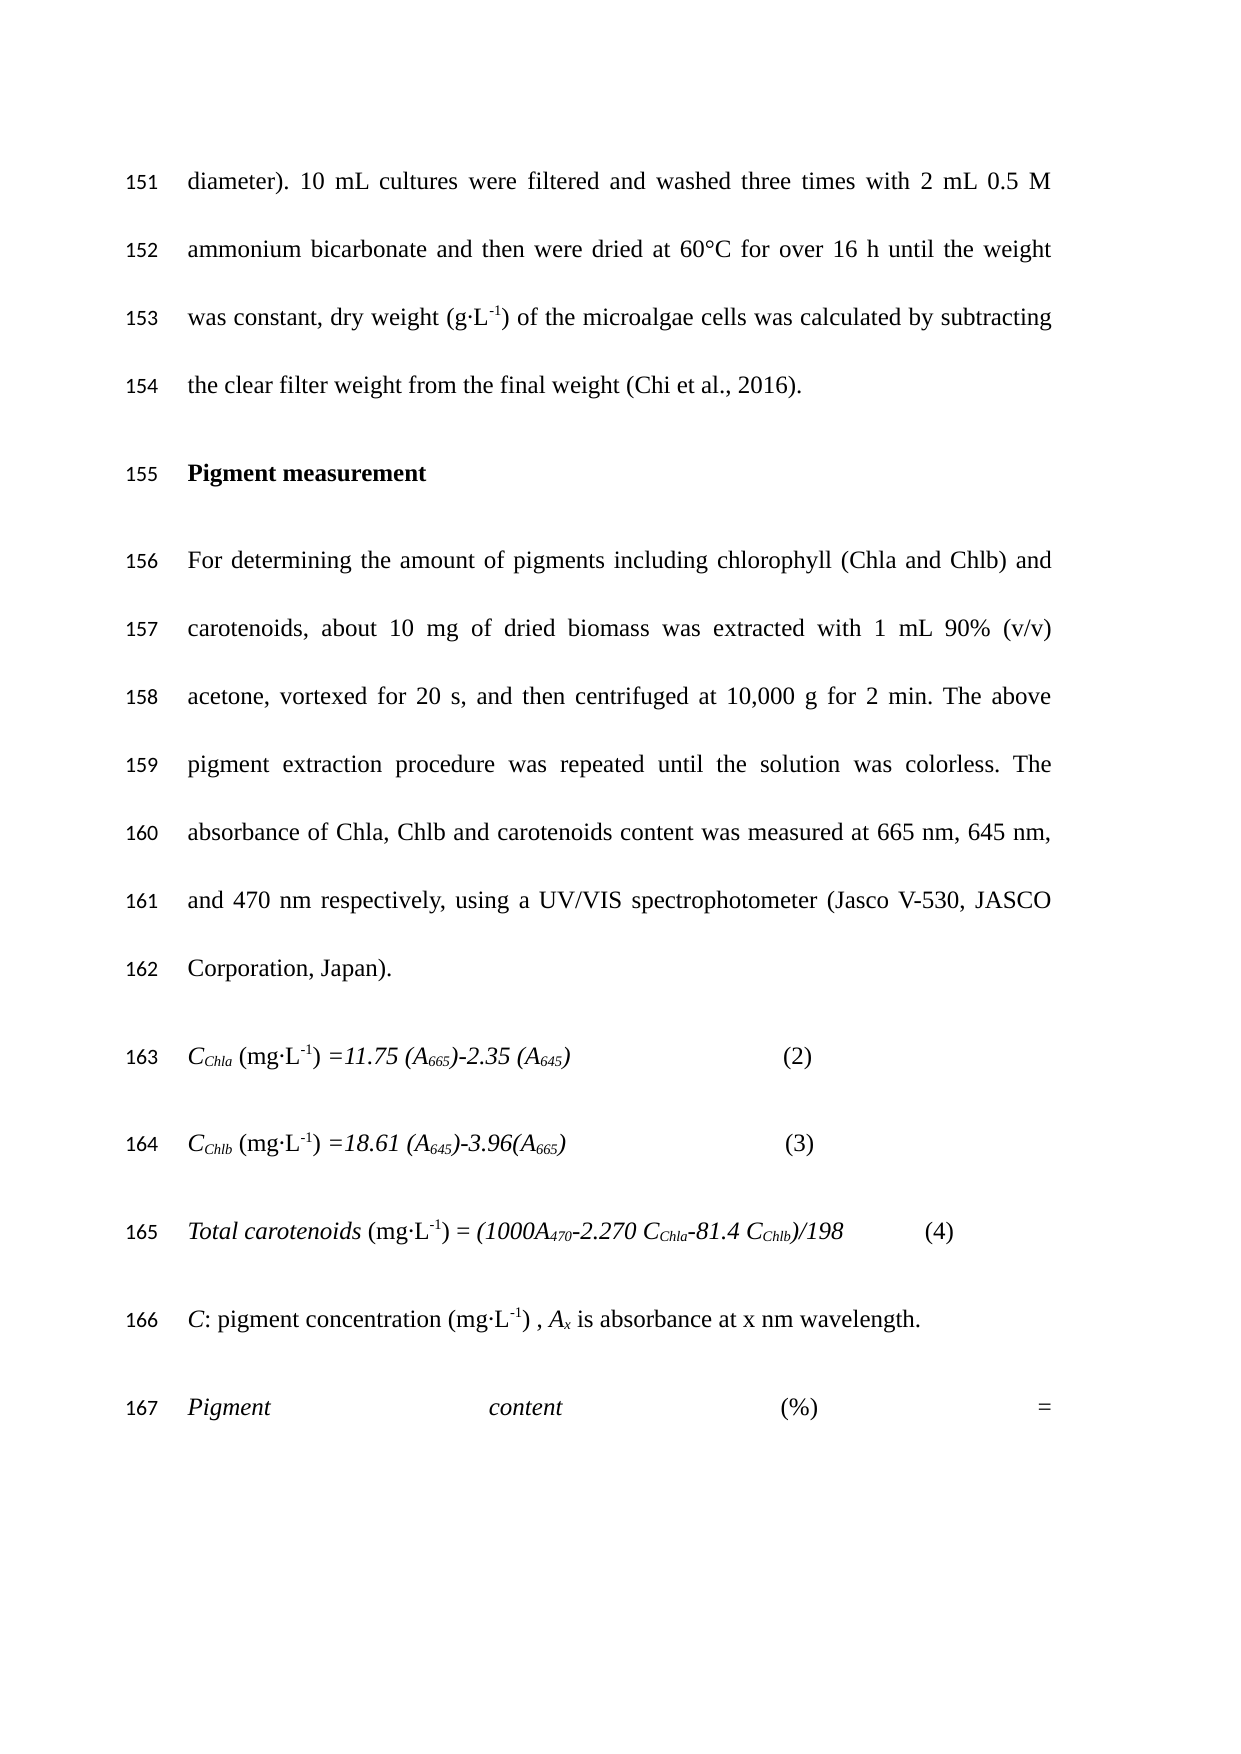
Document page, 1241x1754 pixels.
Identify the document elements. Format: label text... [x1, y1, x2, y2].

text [187, 1389, 1053, 1423]
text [187, 164, 1053, 402]
text For determining the amount of pigments including chlorophyll (Chla and Chlb) and carotenoids, about 10 mg of dried biomass was extracted with 1 mL 90% (v/v) acetone, vortexed for 20 s, and then centrifuged at 10,000 g for 2 min. The above pigment extraction procedure was repeated until the solution was colorless. The absorbance of Chla, Chlb and carotenoids content was measured at 665 nm, 645 nm, and 470 nm respectively, using a UV/VIS spectrophotometer (Jasco V-530, JASCO Corporation, Japan). [187, 543, 1053, 984]
text CChla (mg∙L-1) =11.75 (A665)-2.35 (A645) (2) [187, 1038, 1053, 1072]
text Pigment measurement [187, 455, 1053, 489]
text C: pigment concentration (mg∙L-1) , Ax is absorbance at x nm wavelength. [187, 1301, 1053, 1335]
text CChlb (mg∙L-1) =18.61 (A645)-3.96(A665) (3) [187, 1126, 1053, 1160]
text Total carotenoids (mg∙L-1) = (1000A470-2.270 CChla-81.4 CChlb)/198 (4) [187, 1214, 1053, 1248]
